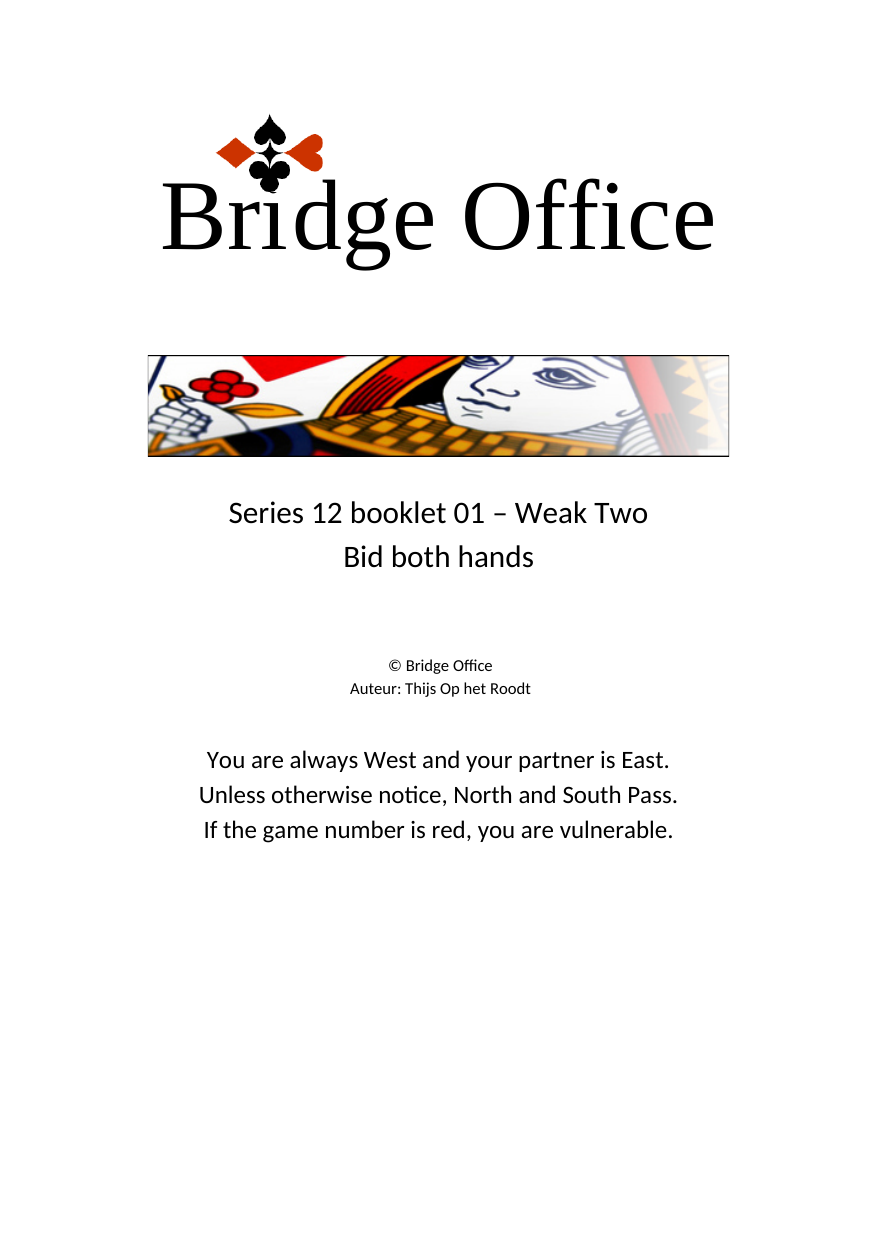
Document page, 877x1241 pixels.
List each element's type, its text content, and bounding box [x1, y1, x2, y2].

text Unless otherwise notice, North and South Pass. [148, 779, 729, 810]
picture [215, 113, 323, 192]
text Auteur: Thijs Op het Roodt You are always West and your partner is East. [148, 678, 729, 775]
text Bid both hands [148, 537, 729, 575]
text Series 12 booklet 01 – Weak Two [148, 493, 729, 531]
text If the game number is red, you are vulnerable. [148, 814, 729, 845]
picture [147, 355, 730, 457]
text © Bridge Office [148, 655, 729, 676]
